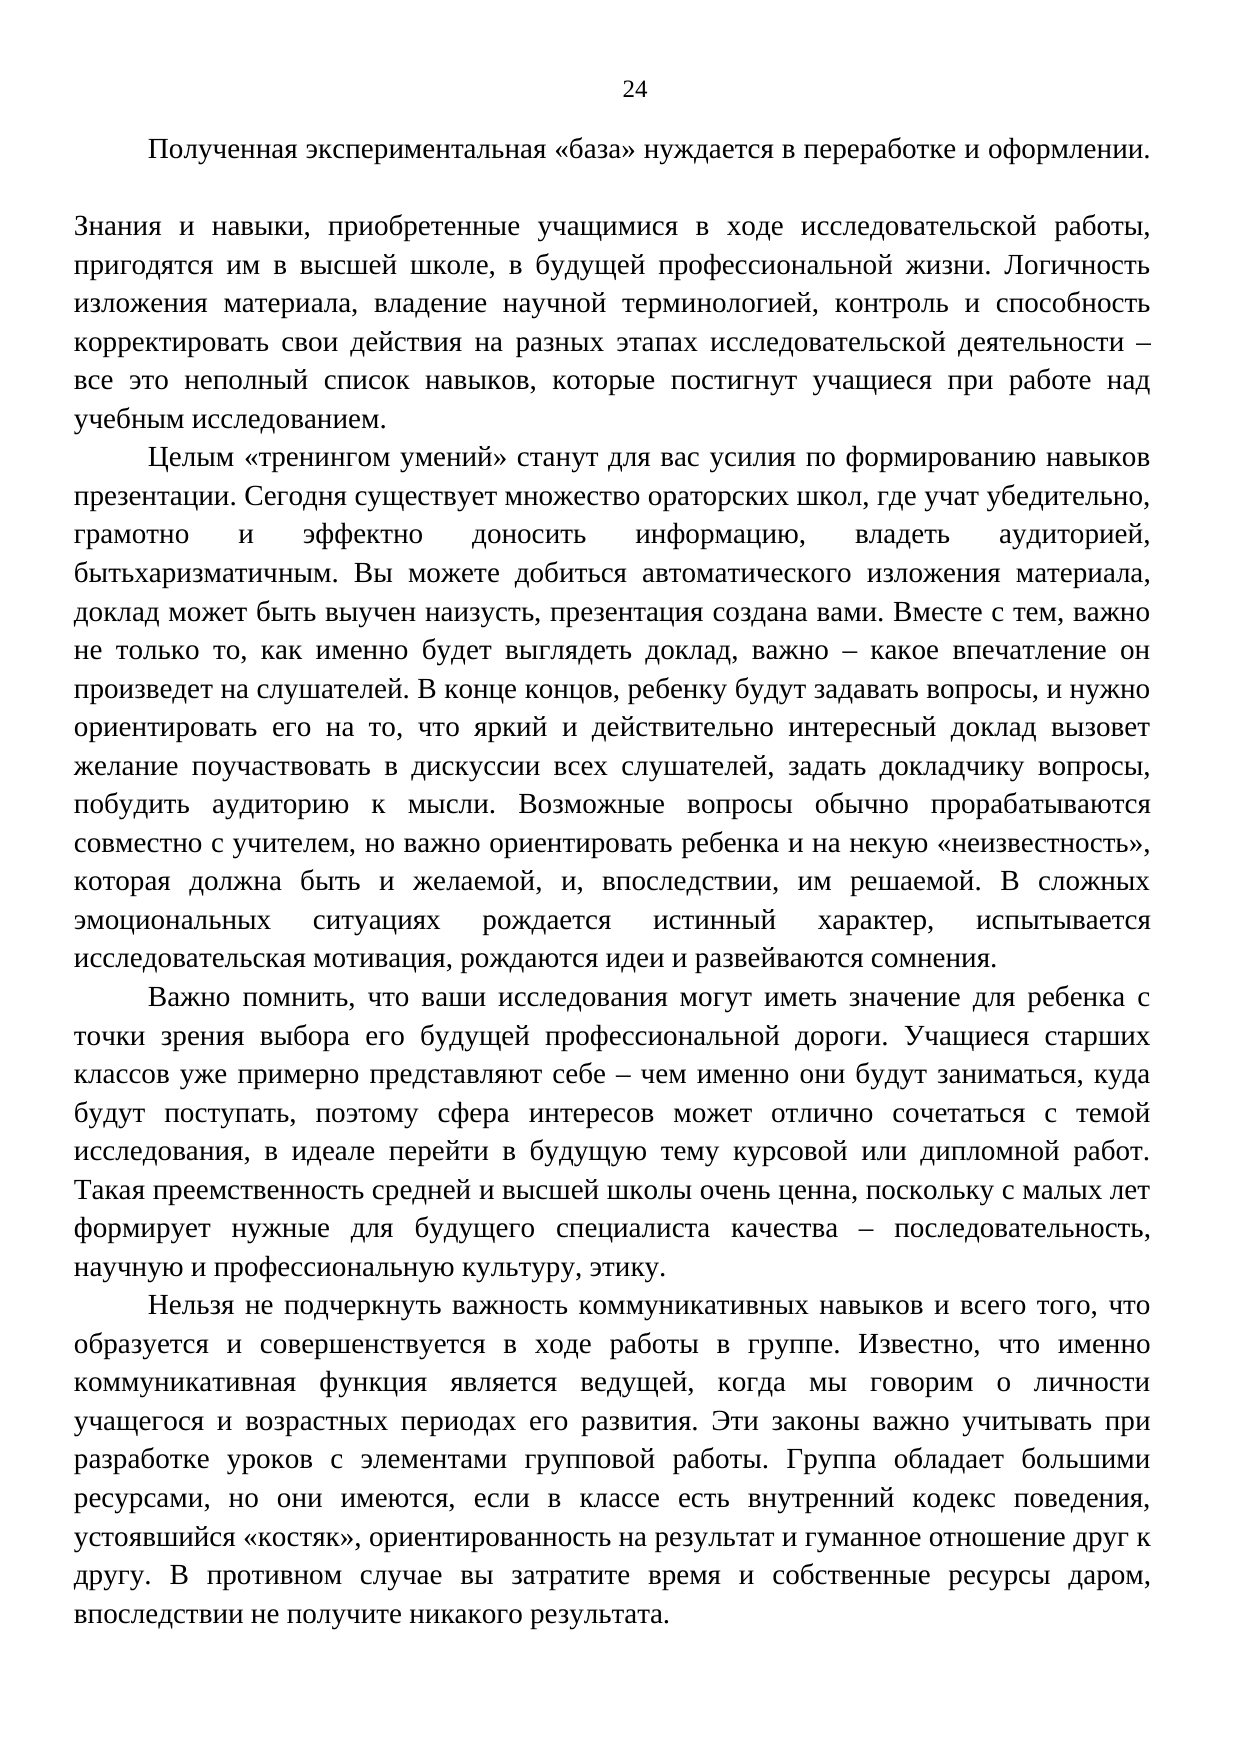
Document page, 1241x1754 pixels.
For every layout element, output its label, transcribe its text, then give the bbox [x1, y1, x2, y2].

text Целым «тренингом умений» станут для вас усилия по формированию навыков презентации. Сегодня существует множество ораторских школ, где учат убедительно, грамотно и эффектно доносить информацию, владеть аудиторией, бытьхаризматичным. Вы можете добиться автоматического изложения материала, доклад может быть выучен наизусть, презентация создана вами. Вместе с тем, важно не только то, как именно будет выглядеть доклад, важно – какое впечатление он произведет на слушателей. В конце концов, ребенку будут задавать вопросы, и нужно ориентировать его на то, что яркий и действительно интересный доклад вызовет желание поучаствовать в дискуссии всех слушателей, задать докладчику вопросы, побудить аудиторию к мысли. Возможные вопросы обычно прорабатываются совместно с учителем, но важно ориентировать ребенка и на некую «неизвестность», которая должна быть и желаемой, и, впоследствии, им решаемой. В сложных эмоциональных ситуациях рождается истинный характер, испытывается исследовательская мотивация, рождаются идеи и развейваются сомнения. [74, 439, 1152, 974]
text Важно помнить, что ваши исследования могут иметь значение для ребенка с точки зрения выбора его будущей профессиональной дороги. Учащиеся старших классов уже примерно представляют себе – чем именно они будут заниматься, куда будут поступать, поэтому сфера интересов может отлично сочетаться с темой исследования, в идеале перейти в будущую тему курсовой или дипломной работ. Такая преемственность средней и высшей школы очень ценна, поскольку с малых лет формирует нужные для будущего специалиста качества – последовательность, научную и профессиональную культуру, этику. [74, 979, 1152, 1282]
text Полученная экспериментальная «база» нуждается в переработке и оформлении. Знания и навыки, приобретенные учащимися в ходе исследовательской работы, пригодятся им в высшей школе, в будущей профессиональной жизни. Логичность изложения материала, владение научной терминологией, контроль и способность корректировать свои действия на разных этапах исследовательской деятельности – все это неполный список навыков, которые постигнут учащиеся при работе над учебным исследованием. [74, 131, 1152, 434]
text Нельзя не подчеркнуть важность коммуникативных навыков и всего того, что образуется и совершенствуется в ходе работы в группе. Известно, что именно коммуникативная функция является ведущей, когда мы говорим о личности учащегося и возрастных периодах его развития. Эти законы важно учитывать при разработке уроков с элементами групповой работы. Группа обладает большими ресурсами, но они имеются, если в классе есть внутренний кодекс поведения, устоявшийся «костяк», ориентированность на результат и гуманное отношение друг к другу. В противном случае вы затратите время и собственные ресурсы даром, впоследствии не получите никакого результата. [74, 1287, 1152, 1629]
